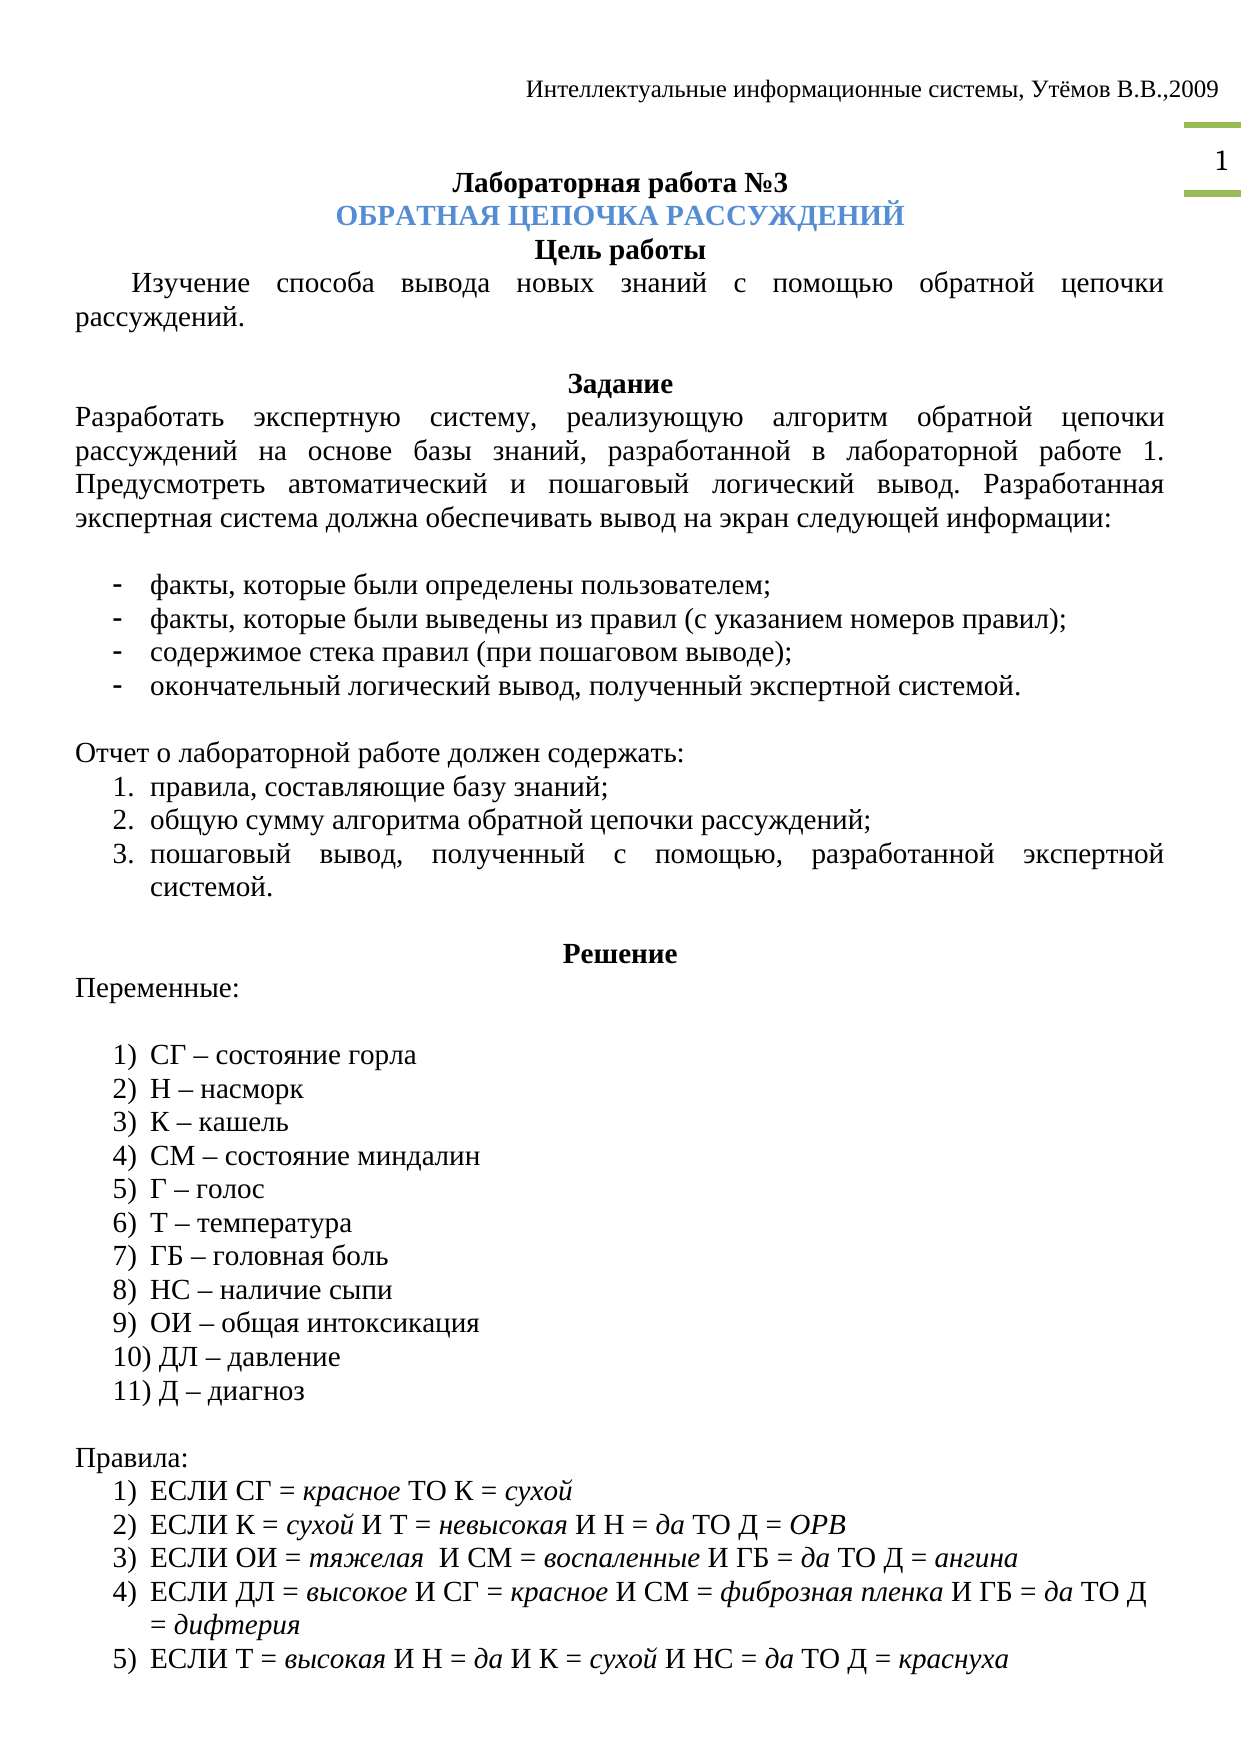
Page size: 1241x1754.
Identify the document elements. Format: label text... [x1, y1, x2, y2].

list окончательный логический вывод, полученный экспертной системой. [112, 668, 1165, 702]
list факты, которые были определены пользователем; [112, 567, 1165, 601]
list К – кашель [112, 1104, 1165, 1138]
text Отчет о лабораторной работе должен содержать: [75, 735, 1165, 769]
list ГБ – головная боль [112, 1238, 1165, 1272]
text Решение [75, 937, 1165, 970]
text Цель работы [75, 232, 1165, 265]
list факты, которые были выведены из правил (с указанием номеров правил); [112, 601, 1165, 634]
list НС – наличие сыпи [112, 1272, 1165, 1306]
list СГ – состояние горла [112, 1037, 1165, 1071]
text Лабораторная работа №3 [75, 165, 1165, 198]
text Разработать экспертную систему, реализующую алгоритм обратной цепочки рассуждений на основе базы знаний, разработанной в лабораторной работе 1. Предусмотреть автоматический и пошаговый логический вывод. Разработанная экспертная система должна обеспечивать вывод на экран следующей информации: [75, 399, 1165, 534]
list Т – температура [112, 1205, 1165, 1238]
list Н – насморк [112, 1071, 1165, 1104]
list ОИ – общая интоксикация [112, 1306, 1165, 1339]
list общую сумму алгоритма обратной цепочки рассуждений; [112, 802, 1165, 836]
text 10) ДЛ – давление [112, 1339, 1165, 1373]
list ЕСЛИ К = сухой И Т = невысокая И Н = да ТО Д = ОРВ [112, 1507, 1165, 1540]
list пошаговый вывод, полученный с помощью, разработанной экспертной системой. [112, 836, 1165, 903]
text Изучение способа вывода новых знаний с помощью обратной цепочки рассуждений. [75, 265, 1165, 332]
text Задание [75, 366, 1165, 399]
list ЕСЛИ ДЛ = высокое И СГ = красное И СМ = фиброзная пленка И ГБ = да ТО Д = дифтерия [112, 1574, 1165, 1641]
text Переменные: [75, 970, 1165, 1004]
text ОБРАТНАЯ ЦЕПОЧКА РАССУЖДЕНИЙ [75, 198, 1165, 232]
list ЕСЛИ Т = высокая И Н = да И К = сухой И НС = да ТО Д = краснуха [112, 1641, 1165, 1674]
list ЕСЛИ СГ = красное ТО К = сухой [112, 1473, 1165, 1507]
text Правила: [75, 1440, 1165, 1473]
list содержимое стека правил (при пошаговом выводе); [112, 634, 1165, 668]
list ЕСЛИ ОИ = тяжелая И СМ = воспаленные И ГБ = да ТО Д = ангина [112, 1540, 1165, 1574]
list правила, составляющие базу знаний; [112, 769, 1165, 802]
text 11) Д – диагноз [112, 1373, 1165, 1406]
list СМ – состояние миндалин [112, 1138, 1165, 1171]
list Г – голос [112, 1171, 1165, 1205]
